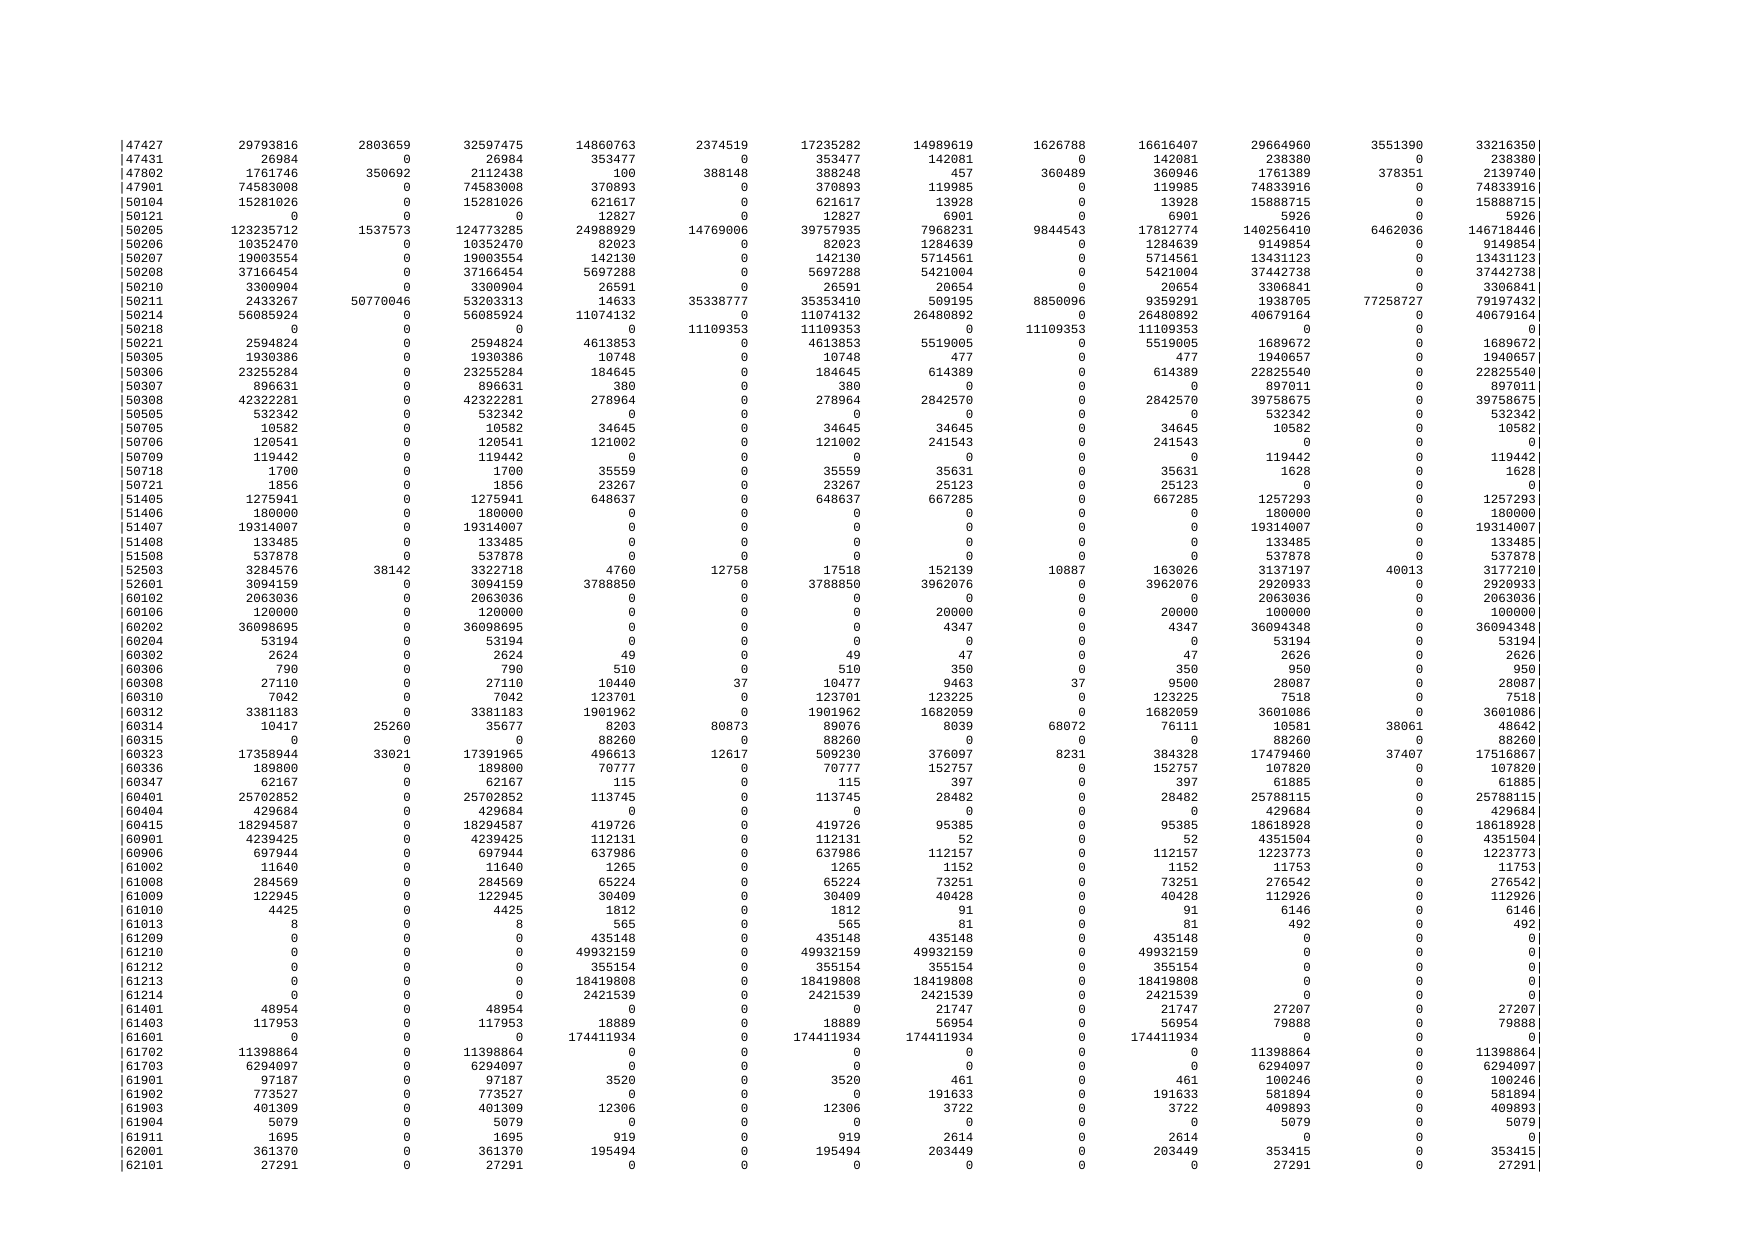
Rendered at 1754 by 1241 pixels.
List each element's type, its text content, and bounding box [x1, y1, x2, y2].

text |61214 0 0 0 2421539 0 2421539 2421539 0 2421539 0 0 0| [118, 989, 1636, 1003]
text |60336 189800 0 189800 70777 0 70777 152757 0 152757 107820 0 107820| [118, 762, 1636, 776]
text |61008 284569 0 284569 65224 0 65224 73251 0 73251 276542 0 276542| [118, 876, 1636, 890]
text |50208 37166454 0 37166454 5697288 0 5697288 5421004 0 5421004 37442738 0 37442738| [118, 266, 1636, 281]
text |52503 3284576 38142 3322718 4760 12758 17518 152139 10887 163026 3137197 40013 3177210| [118, 564, 1636, 578]
text |60302 2624 0 2624 49 0 49 47 0 47 2626 0 2626| [118, 649, 1636, 663]
text |61703 6294097 0 6294097 0 0 0 0 0 0 6294097 0 6294097| [118, 1060, 1636, 1074]
text |61213 0 0 0 18419808 0 18419808 18419808 0 18419808 0 0 0| [118, 975, 1636, 989]
text |60415 18294587 0 18294587 419726 0 419726 95385 0 95385 18618928 0 18618928| [118, 819, 1636, 833]
text |60306 790 0 790 510 0 510 350 0 350 950 0 950| [118, 663, 1636, 677]
text |60102 2063036 0 2063036 0 0 0 0 0 0 2063036 0 2063036| [118, 592, 1636, 606]
text |60202 36098695 0 36098695 0 0 0 4347 0 4347 36094348 0 36094348| [118, 621, 1636, 635]
text |61904 5079 0 5079 0 0 0 0 0 0 5079 0 5079| [118, 1116, 1636, 1131]
text |61911 1695 0 1695 919 0 919 2614 0 2614 0 0 0| [118, 1131, 1636, 1145]
text |50221 2594824 0 2594824 4613853 0 4613853 5519005 0 5519005 1689672 0 1689672| [118, 337, 1636, 351]
text |50718 1700 0 1700 35559 0 35559 35631 0 35631 1628 0 1628| [118, 465, 1636, 479]
text |61002 11640 0 11640 1265 0 1265 1152 0 1152 11753 0 11753| [118, 861, 1636, 876]
text |60906 697944 0 697944 637986 0 637986 112157 0 112157 1223773 0 1223773| [118, 847, 1636, 861]
text |61210 0 0 0 49932159 0 49932159 49932159 0 49932159 0 0 0| [118, 946, 1636, 961]
text |61903 401309 0 401309 12306 0 12306 3722 0 3722 409893 0 409893| [118, 1102, 1636, 1116]
text |60310 7042 0 7042 123701 0 123701 123225 0 123225 7518 0 7518| [118, 691, 1636, 706]
text |50706 120541 0 120541 121002 0 121002 241543 0 241543 0 0 0| [118, 436, 1636, 451]
text |62101 27291 0 27291 0 0 0 0 0 0 27291 0 27291| [118, 1159, 1636, 1173]
text |50104 15281026 0 15281026 621617 0 621617 13928 0 13928 15888715 0 15888715| [118, 196, 1636, 210]
text |60404 429684 0 429684 0 0 0 0 0 0 429684 0 429684| [118, 805, 1636, 819]
text |60308 27110 0 27110 10440 37 10477 9463 37 9500 28087 0 28087| [118, 677, 1636, 691]
text |61601 0 0 0 174411934 0 174411934 174411934 0 174411934 0 0 0| [118, 1031, 1636, 1046]
text |50307 896631 0 896631 380 0 380 0 0 0 897011 0 897011| [118, 380, 1636, 394]
text |61901 97187 0 97187 3520 0 3520 461 0 461 100246 0 100246| [118, 1074, 1636, 1088]
text |51405 1275941 0 1275941 648637 0 648637 667285 0 667285 1257293 0 1257293| [118, 493, 1636, 507]
text |50121 0 0 0 12827 0 12827 6901 0 6901 5926 0 5926| [118, 210, 1636, 224]
text |50206 10352470 0 10352470 82023 0 82023 1284639 0 1284639 9149854 0 9149854| [118, 238, 1636, 252]
text |60323 17358944 33021 17391965 496613 12617 509230 376097 8231 384328 17479460 37407 17516867| [118, 748, 1636, 762]
text |60901 4239425 0 4239425 112131 0 112131 52 0 52 4351504 0 4351504| [118, 833, 1636, 847]
text |60401 25702852 0 25702852 113745 0 113745 28482 0 28482 25788115 0 25788115| [118, 791, 1636, 805]
text |50308 42322281 0 42322281 278964 0 278964 2842570 0 2842570 39758675 0 39758675| [118, 394, 1636, 408]
text |50705 10582 0 10582 34645 0 34645 34645 0 34645 10582 0 10582| [118, 422, 1636, 436]
text |50709 119442 0 119442 0 0 0 0 0 0 119442 0 119442| [118, 451, 1636, 465]
text |50210 3300904 0 3300904 26591 0 26591 20654 0 20654 3306841 0 3306841| [118, 281, 1636, 295]
text |50205 123235712 1537573 124773285 24988929 14769006 39757935 7968231 9844543 17812774 140256410 6462036 146718446| [118, 224, 1636, 238]
text |51508 537878 0 537878 0 0 0 0 0 0 537878 0 537878| [118, 550, 1636, 564]
text |62001 361370 0 361370 195494 0 195494 203449 0 203449 353415 0 353415| [118, 1145, 1636, 1159]
text |47802 1761746 350692 2112438 100 388148 388248 457 360489 360946 1761389 378351 2139740| [118, 167, 1636, 181]
text |50505 532342 0 532342 0 0 0 0 0 0 532342 0 532342| [118, 408, 1636, 422]
text |60347 62167 0 62167 115 0 115 397 0 397 61885 0 61885| [118, 776, 1636, 791]
text |51406 180000 0 180000 0 0 0 0 0 0 180000 0 180000| [118, 507, 1636, 521]
text |61702 11398864 0 11398864 0 0 0 0 0 0 11398864 0 11398864| [118, 1046, 1636, 1060]
text |52601 3094159 0 3094159 3788850 0 3788850 3962076 0 3962076 2920933 0 2920933| [118, 578, 1636, 592]
text |61401 48954 0 48954 0 0 0 21747 0 21747 27207 0 27207| [118, 1003, 1636, 1017]
text |51407 19314007 0 19314007 0 0 0 0 0 0 19314007 0 19314007| [118, 521, 1636, 536]
text |61212 0 0 0 355154 0 355154 355154 0 355154 0 0 0| [118, 961, 1636, 975]
text |60204 53194 0 53194 0 0 0 0 0 0 53194 0 53194| [118, 635, 1636, 649]
text |47427 29793816 2803659 32597475 14860763 2374519 17235282 14989619 1626788 16616407 29664960 3551390 33216350| [118, 139, 1636, 153]
text |60314 10417 25260 35677 8203 80873 89076 8039 68072 76111 10581 38061 48642| [118, 720, 1636, 734]
text |50721 1856 0 1856 23267 0 23267 25123 0 25123 0 0 0| [118, 479, 1636, 493]
text |61902 773527 0 773527 0 0 0 191633 0 191633 581894 0 581894| [118, 1088, 1636, 1102]
text |47431 26984 0 26984 353477 0 353477 142081 0 142081 238380 0 238380| [118, 153, 1636, 167]
text |51408 133485 0 133485 0 0 0 0 0 0 133485 0 133485| [118, 536, 1636, 550]
text |61403 117953 0 117953 18889 0 18889 56954 0 56954 79888 0 79888| [118, 1017, 1636, 1031]
text |50306 23255284 0 23255284 184645 0 184645 614389 0 614389 22825540 0 22825540| [118, 366, 1636, 380]
text |50305 1930386 0 1930386 10748 0 10748 477 0 477 1940657 0 1940657| [118, 351, 1636, 366]
text |47901 74583008 0 74583008 370893 0 370893 119985 0 119985 74833916 0 74833916| [118, 181, 1636, 196]
text |60312 3381183 0 3381183 1901962 0 1901962 1682059 0 1682059 3601086 0 3601086| [118, 706, 1636, 720]
text |61013 8 0 8 565 0 565 81 0 81 492 0 492| [118, 918, 1636, 932]
text |61010 4425 0 4425 1812 0 1812 91 0 91 6146 0 6146| [118, 904, 1636, 918]
text |61009 122945 0 122945 30409 0 30409 40428 0 40428 112926 0 112926| [118, 890, 1636, 904]
text |60315 0 0 0 88260 0 88260 0 0 0 88260 0 88260| [118, 734, 1636, 748]
text |50211 2433267 50770046 53203313 14633 35338777 35353410 509195 8850096 9359291 1938705 77258727 79197432| [118, 295, 1636, 309]
text |50218 0 0 0 0 11109353 11109353 0 11109353 11109353 0 0 0| [118, 323, 1636, 337]
text |60106 120000 0 120000 0 0 0 20000 0 20000 100000 0 100000| [118, 606, 1636, 621]
text |50214 56085924 0 56085924 11074132 0 11074132 26480892 0 26480892 40679164 0 40679164| [118, 309, 1636, 323]
text |61209 0 0 0 435148 0 435148 435148 0 435148 0 0 0| [118, 932, 1636, 946]
text |50207 19003554 0 19003554 142130 0 142130 5714561 0 5714561 13431123 0 13431123| [118, 252, 1636, 266]
